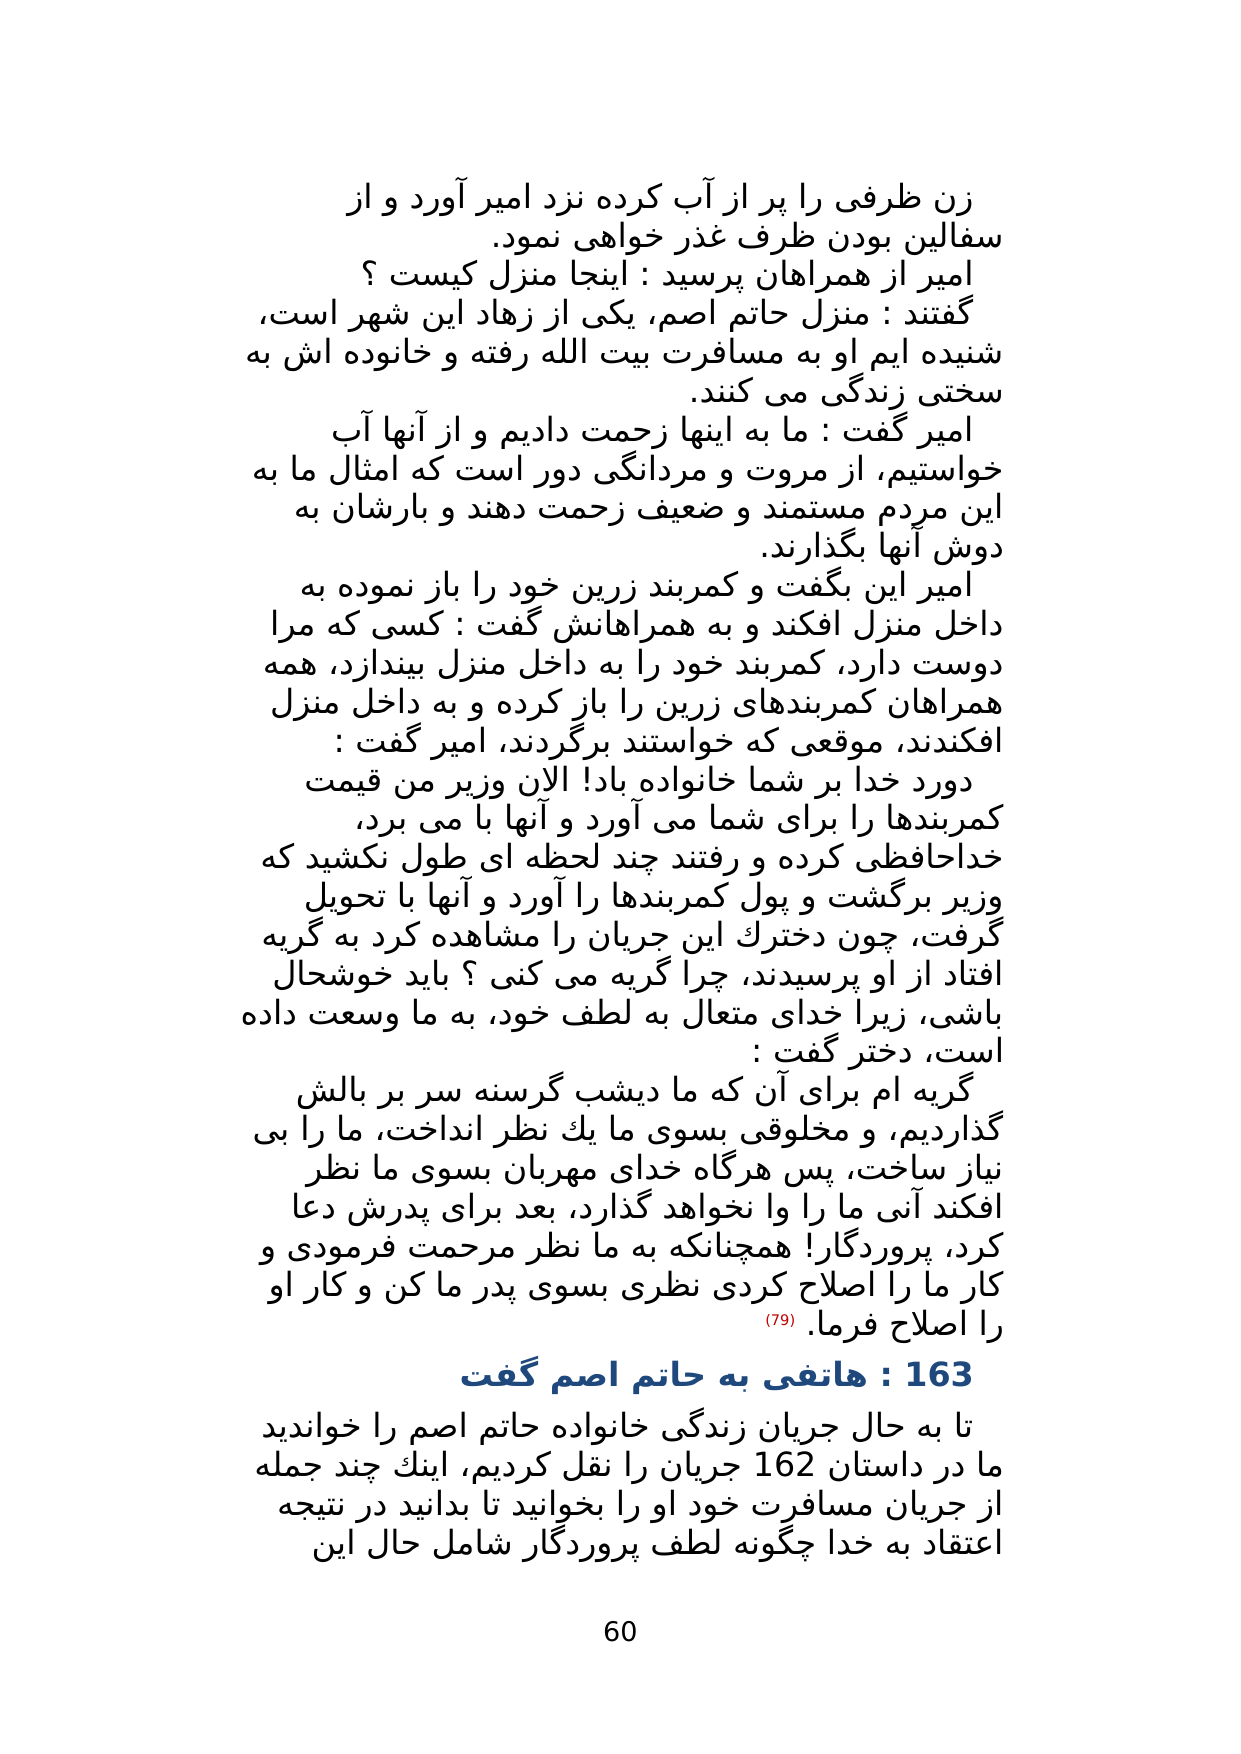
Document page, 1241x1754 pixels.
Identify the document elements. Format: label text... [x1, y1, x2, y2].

text دورد خدا بر شما خانواده باد! الان وزير من قيمت كمربندها را براى شما مى آورد و آنها با مى برد، خداحافظى كرده و رفتند چند لحظه اى طول نكشيد كه وزير برگشت و پول كمربندها را آورد و آنها با تحويل گرفت، چون دخترك اين جريان را مشاهده كرد به گريه افتاد از او پرسيدند، چرا گريه مى كنى ؟ بايد خوشحال باشى، زيرا خداى متعال به لطف خود، به ما وسعت داده است، دختر گفت : [236, 760, 1004, 1071]
subtitle 163 : هاتفى به حاتم اصم گفت [236, 1355, 1004, 1394]
text امير از همراهان پرسيد : اينجا منزل كيست ؟ [236, 255, 1004, 294]
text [236, 1407, 1004, 1562]
text امير گفت : ما به اينها زحمت داديم و از آنها آب خواستيم، از مروت و مردانگى دور است كه امثال ما به اين مردم مستمند و ضعيف زحمت دهند و بارشان به دوش آنها بگذارند. [236, 410, 1004, 566]
text گريه ام براى آن كه ما ديشب گرسنه سر بر بالش گذارديم، و مخلوقى بسوى ما يك نظر انداخت، ما را بى نياز ساخت، پس هرگاه خداى مهربان بسوى ما نظر افكند آنى ما را وا نخواهد گذارد، بعد براى پدرش دعا كرد، پروردگار! همچنانكه به ما نظر مرحمت فرمودى و كار ما را اصلاح كردى نظرى بسوى پدر ما كن و كار او را اصلاح فرما. (79) [236, 1071, 1004, 1343]
text گفتند : منزل حاتم اصم، يكى از زهاد اين شهر است، شنيده ايم او به مسافرت بيت الله رفته و خانوده اش به سختى زندگى مى كنند. [236, 294, 1004, 410]
text امير اين بگفت و كمربند زرين خود را باز نموده به داخل منزل افكند و به همراهانش گفت : كسى كه مرا دوست دارد، كمربند خود را به داخل منزل بيندازد، همه همراهان كمربندهاى زرين را باز كرده و به داخل منزل افكندند، موقعى كه خواستند برگردند، امير گفت : [236, 566, 1004, 760]
text زن ظرفى را پر از آب كرده نزد امير آورد و از سفالين بودن ظرف غذر خواهى نمود. [236, 177, 1004, 255]
